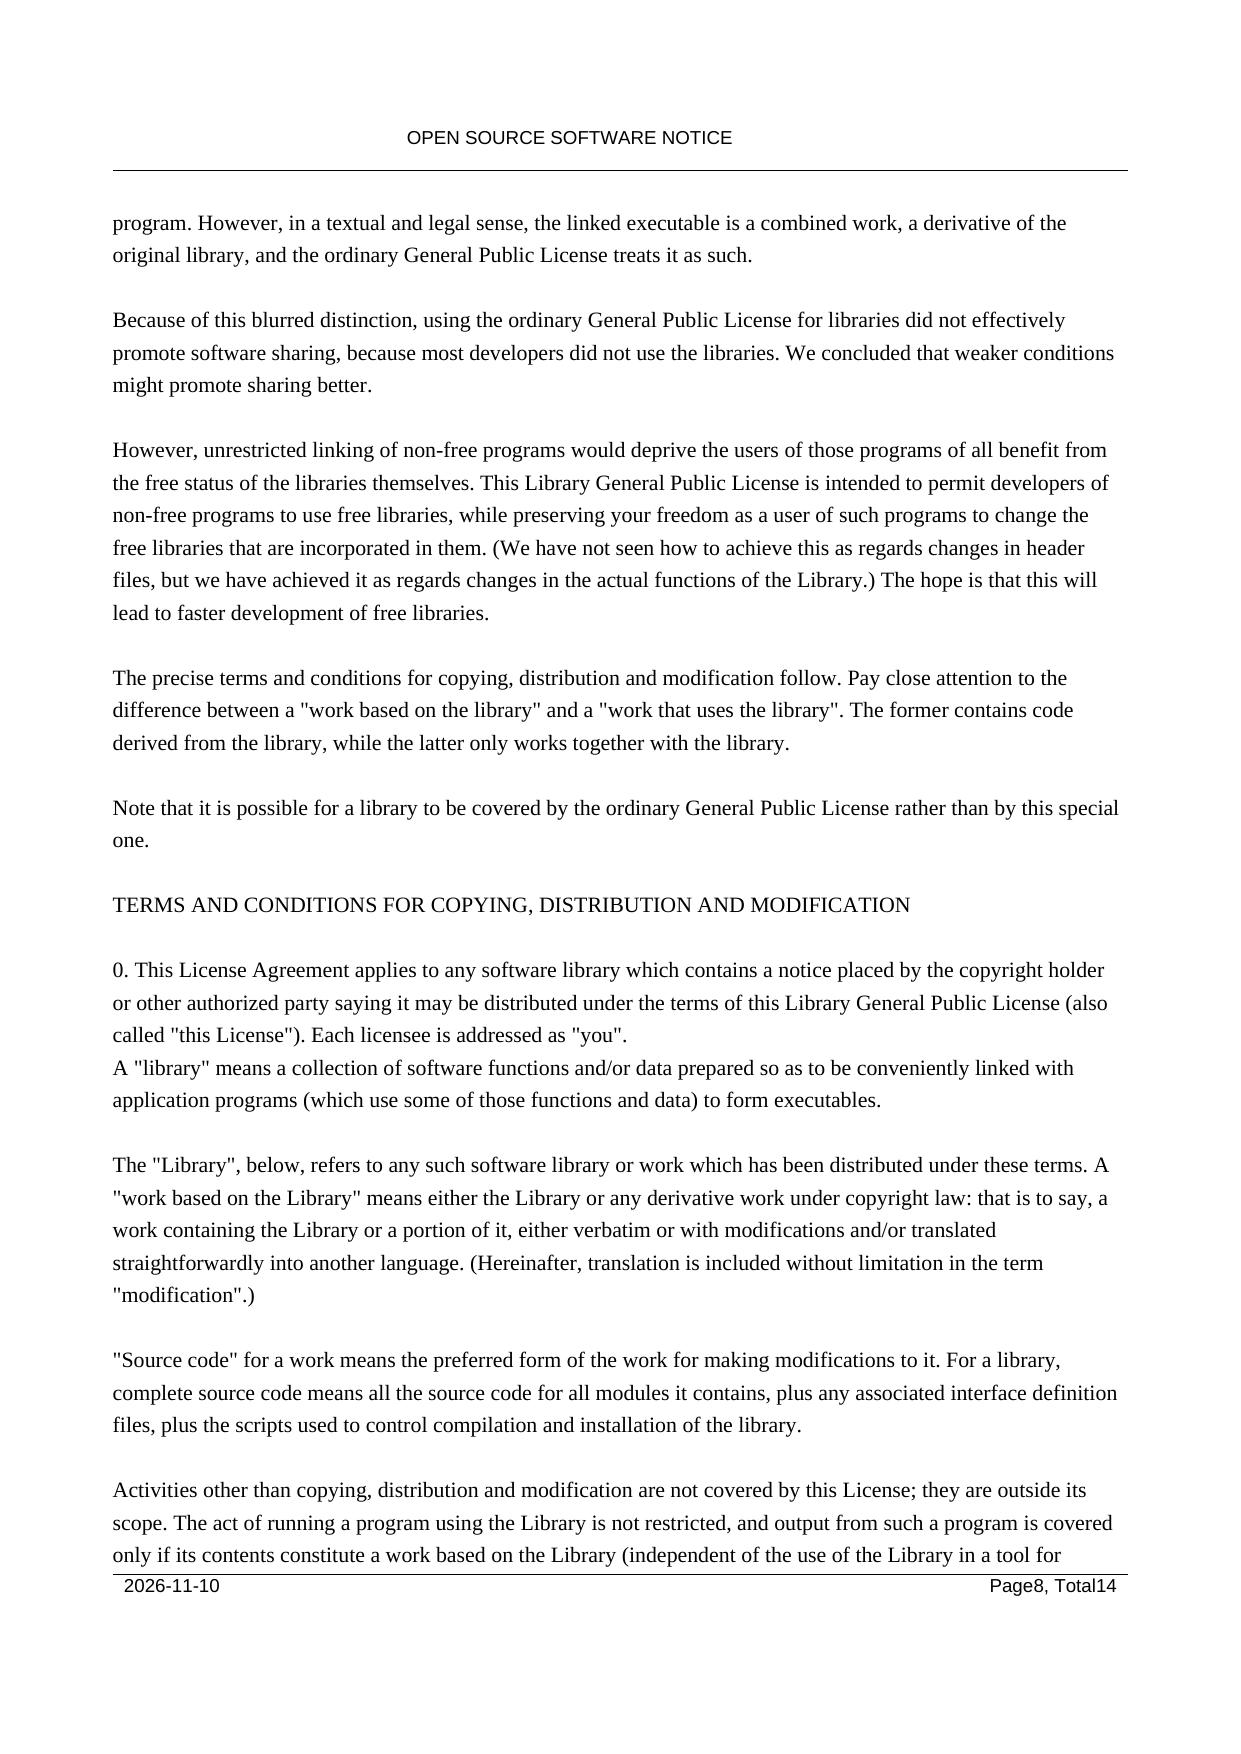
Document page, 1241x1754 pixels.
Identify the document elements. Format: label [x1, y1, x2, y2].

text [112, 206, 1128, 1571]
